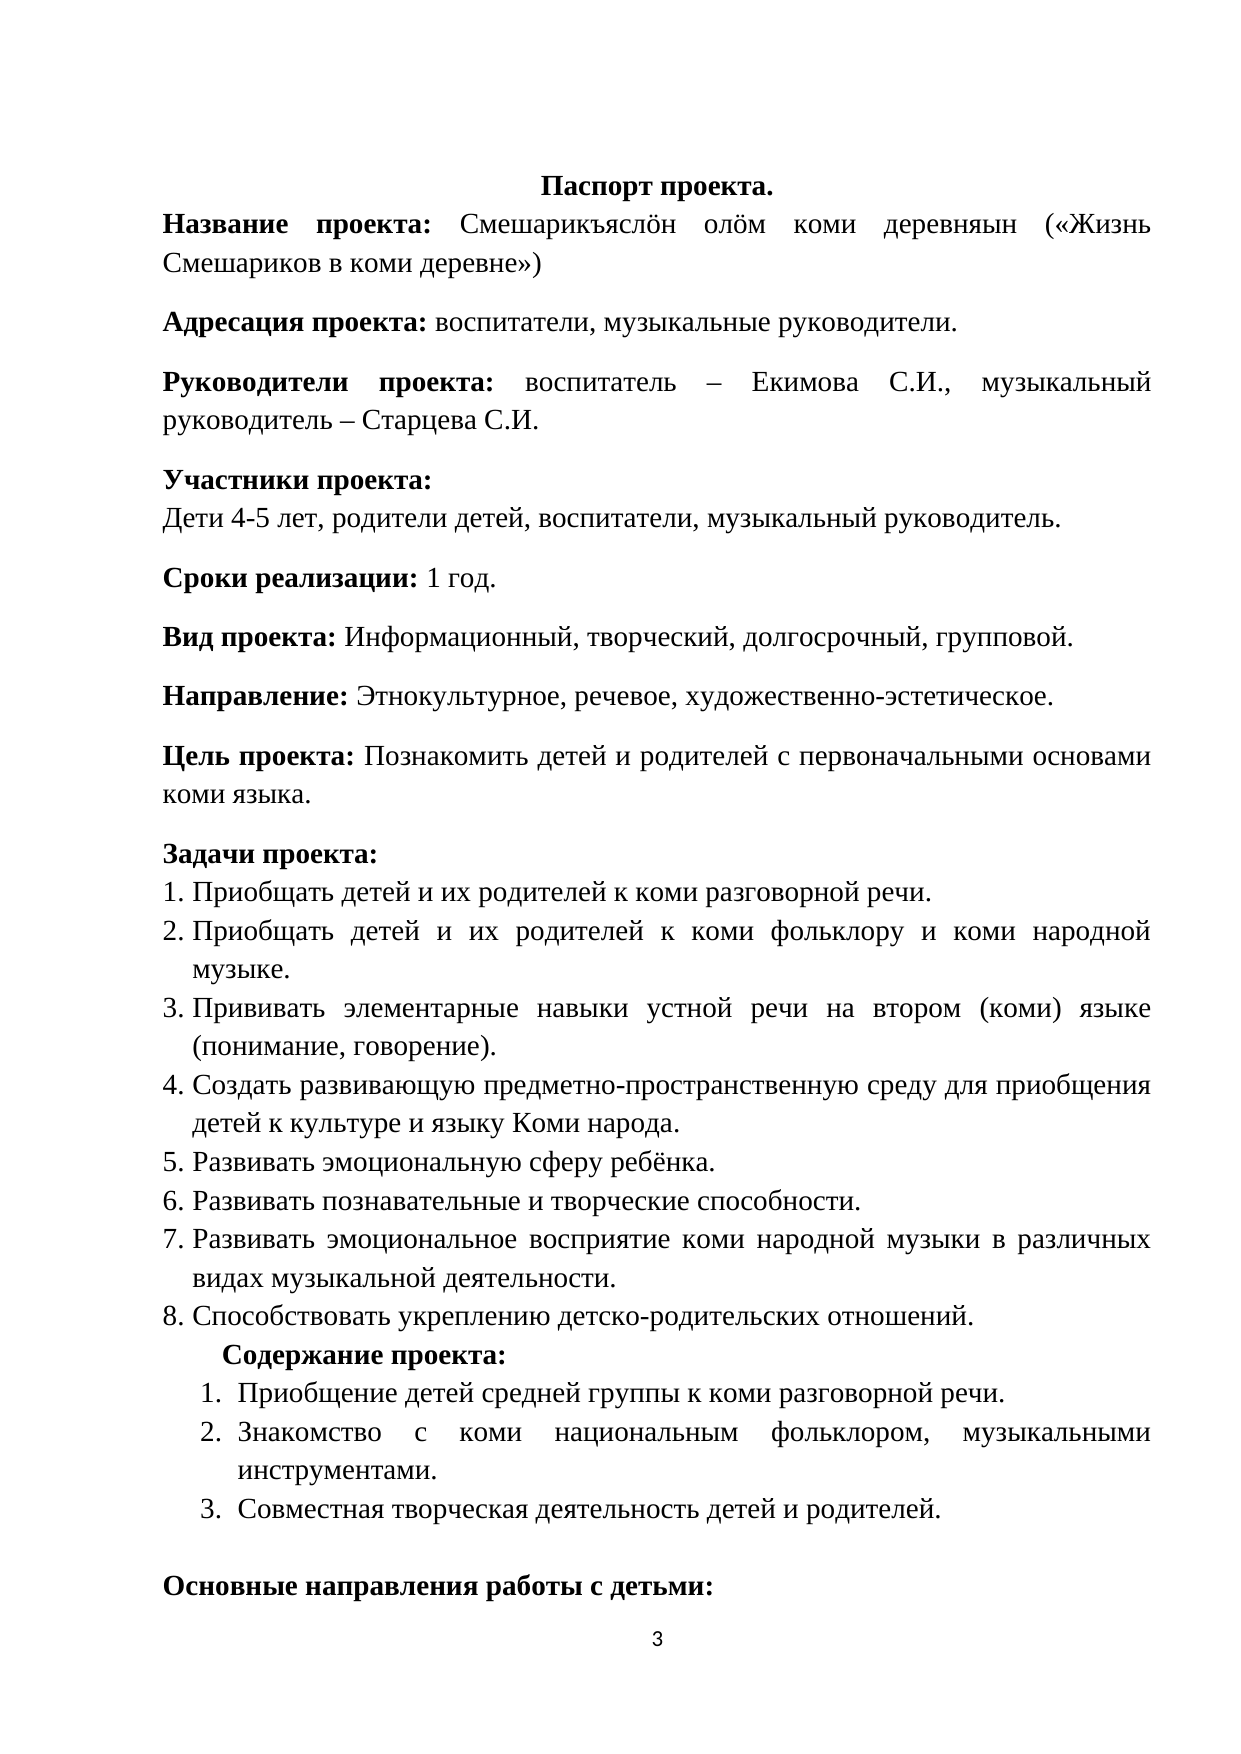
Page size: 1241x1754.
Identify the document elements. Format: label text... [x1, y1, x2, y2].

text Сроки реализации: 1 год. [162, 560, 1152, 593]
list Приобщать детей и их родителей к коми разговорной речи. [162, 874, 1152, 908]
subtitle Паспорт проекта. [162, 168, 1152, 202]
text Основные направления работы с детьми: [162, 1568, 1152, 1602]
text Участники проекта: [162, 462, 1152, 495]
text Содержание проекта: [162, 1337, 1152, 1370]
list Приобщение детей средней группы к коми разговорной речи. [200, 1375, 1152, 1409]
text Вид проекта: Информационный, творческий, долгосрочный, групповой. [162, 619, 1152, 653]
list Совместная творческая деятельность детей и родителей. [200, 1491, 1152, 1524]
text Дети 4-5 лет, родители детей, воспитатели, музыкальный руководитель. [162, 500, 1152, 534]
text Направление: Этнокультурное, речевое, художественно-эстетическое. [162, 678, 1152, 712]
text Руководители проекта: воспитатель – Екимова С.И., музыкальный руководитель – Старцева С.И. [162, 364, 1152, 436]
list Развивать эмоциональную сферу ребёнка. [162, 1144, 1152, 1178]
text Адресация проекта: воспитатели, музыкальные руководители. [162, 304, 1152, 338]
list Развивать эмоциональное восприятие коми народной музыки в различных видах музыкальной деятельности. [162, 1221, 1152, 1293]
text Задачи проекта: [162, 836, 1152, 869]
text Цель проекта: Познакомить детей и родителей с первоначальными основами коми языка. [162, 738, 1152, 810]
list Прививать элементарные навыки устной речи на втором (коми) языке (понимание, говорение). [162, 990, 1152, 1062]
list Приобщать детей и их родителей к коми фольклору и коми народной музыке. [162, 913, 1152, 985]
list Способствовать укреплению детско-родительских отношений. [162, 1298, 1152, 1332]
list Знакомство с коми национальным фольклором, музыкальными инструментами. [200, 1414, 1152, 1486]
list Развивать познавательные и творческие способности. [162, 1183, 1152, 1216]
text Название проекта: Смешарикъяслӧн олӧм коми деревняын («Жизнь Смешариков в коми деревне») [162, 207, 1152, 279]
list Создать развивающую предметно-пространственную среду для приобщения детей к культуре и языку Коми народа. [162, 1067, 1152, 1139]
